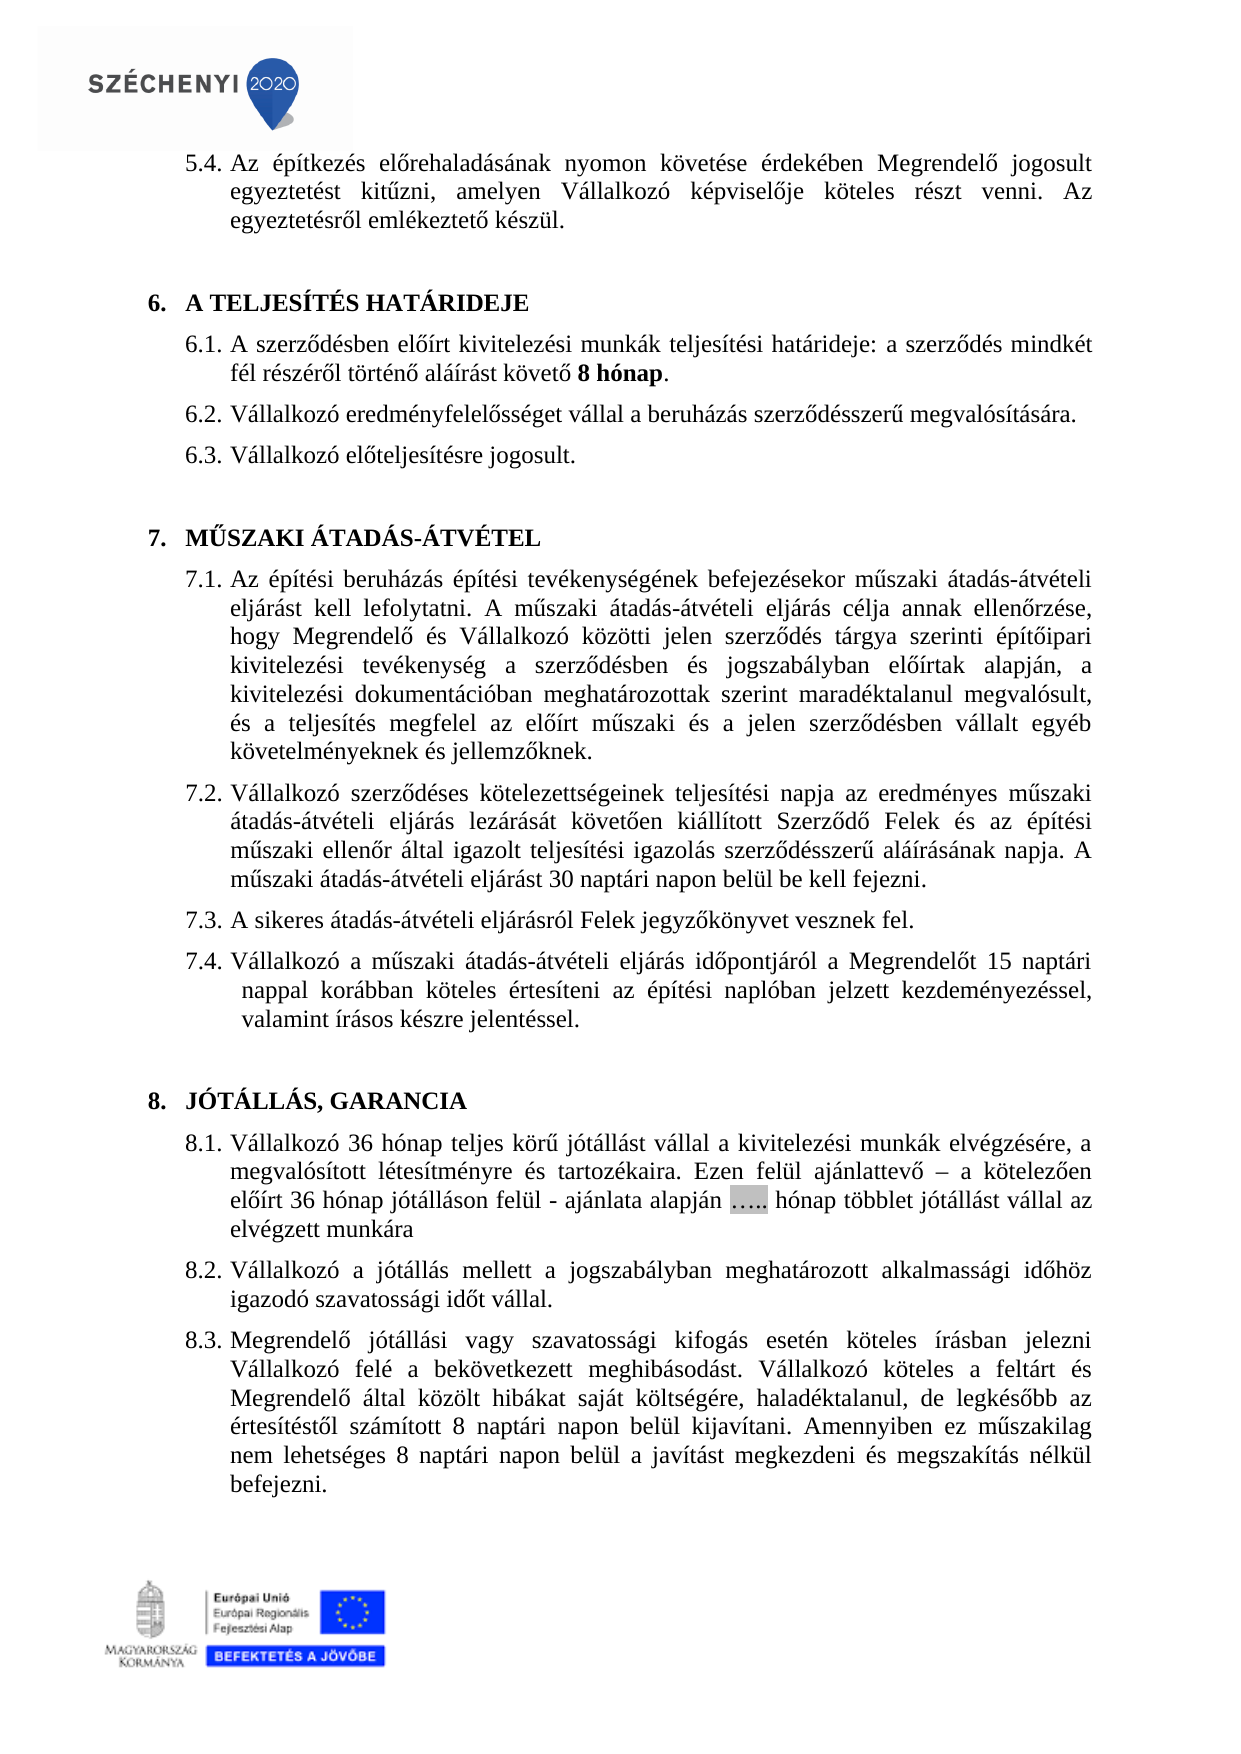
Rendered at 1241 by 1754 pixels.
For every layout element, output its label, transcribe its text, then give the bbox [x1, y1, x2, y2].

list Vállalkozó eredményfelelősséget vállal a beruházás szerződésszerű megvalósítására. [185, 399, 1093, 428]
list Megrendelő jótállási vagy szavatossági kifogás esetén köteles írásban jelezni Vállalkozó felé a bekövetkezett meghibásodást. Vállalkozó köteles a feltárt és Megrendelő által közölt hibákat saját költségére, haladéktalanul, de legkésőbb az értesítéstől számított 8 naptári napon belül kijavítani. Amennyiben ez műszakilag nem lehetséges 8 naptári napon belül a javítást megkezdeni és megszakítás nélkül befejezni. [185, 1325, 1093, 1498]
list JÓTÁLLÁS, GARANCIA [148, 1086, 1093, 1115]
list A sikeres átadás-átvételi eljárásról Felek jegyzőkönyvet vesznek fel. [185, 905, 1093, 934]
list Vállalkozó szerződéses kötelezettségeinek teljesítési napja az eredményes műszaki átadás-átvételi eljárás lezárását követően kiállított Szerződő Felek és az építési műszaki ellenőr által igazolt teljesítési igazolás szerződésszerű aláírásának napja. A műszaki átadás-átvételi eljárást 30 naptári napon belül be kell fejezni. [185, 778, 1093, 893]
picture [37, 26, 353, 151]
list Vállalkozó a jótállás mellett a jogszabályban meghatározott alkalmassági időhöz igazodó szavatossági időt vállal. [185, 1255, 1093, 1313]
list A szerződésben előírt kivitelezési munkák teljesítési határideje: a szerződés mindkét fél részéről történő aláírást követő 8 hónap. [185, 329, 1093, 386]
list MŰSZAKI ÁTADÁS-ÁTVÉTEL [148, 523, 1093, 551]
list Vállalkozó 36 hónap teljes körű jótállást vállal a kivitelezési munkák elvégzésére, a megvalósított létesítményre és tartozékaira. Ezen felül ajánlattevő – a kötelezően előírt 36 hónap jótálláson felül - ajánlata alapján ….. hónap többlet jótállást vállal az elvégzett munkára [185, 1128, 1093, 1243]
picture [88, 1563, 427, 1681]
list Vállalkozó a műszaki átadás-átvételi eljárás időpontjáról a Megrendelőt 15 naptári nappal korábban köteles értesíteni az építési naplóban jelzett kezdeményezéssel, valamint írásos készre jelentéssel. [185, 946, 1093, 1033]
list Az építkezés előrehaladásának nyomon követése érdekében Megrendelő jogosult egyeztetést kitűzni, amelyen Vállalkozó képviselője köteles részt venni. Az egyeztetésről emlékeztető készül. [185, 148, 1093, 234]
list Az építési beruházás építési tevékenységének befejezésekor műszaki átadás-átvételi eljárást kell lefolytatni. A műszaki átadás-átvételi eljárás célja annak ellenőrzése, hogy Megrendelő és Vállalkozó közötti jelen szerződés tárgya szerinti építőipari kivitelezési tevékenység a szerződésben és jogszabályban előírtak alapján, a kivitelezési dokumentációban meghatározottak szerint maradéktalanul megvalósult, és a teljesítés megfelel az előírt műszaki és a jelen szerződésben vállalt egyéb követelményeknek és jellemzőknek. [185, 564, 1093, 765]
list Vállalkozó előteljesítésre jogosult. [185, 440, 1093, 469]
list A TELJESÍTÉS HATÁRIDEJE [148, 288, 1093, 316]
